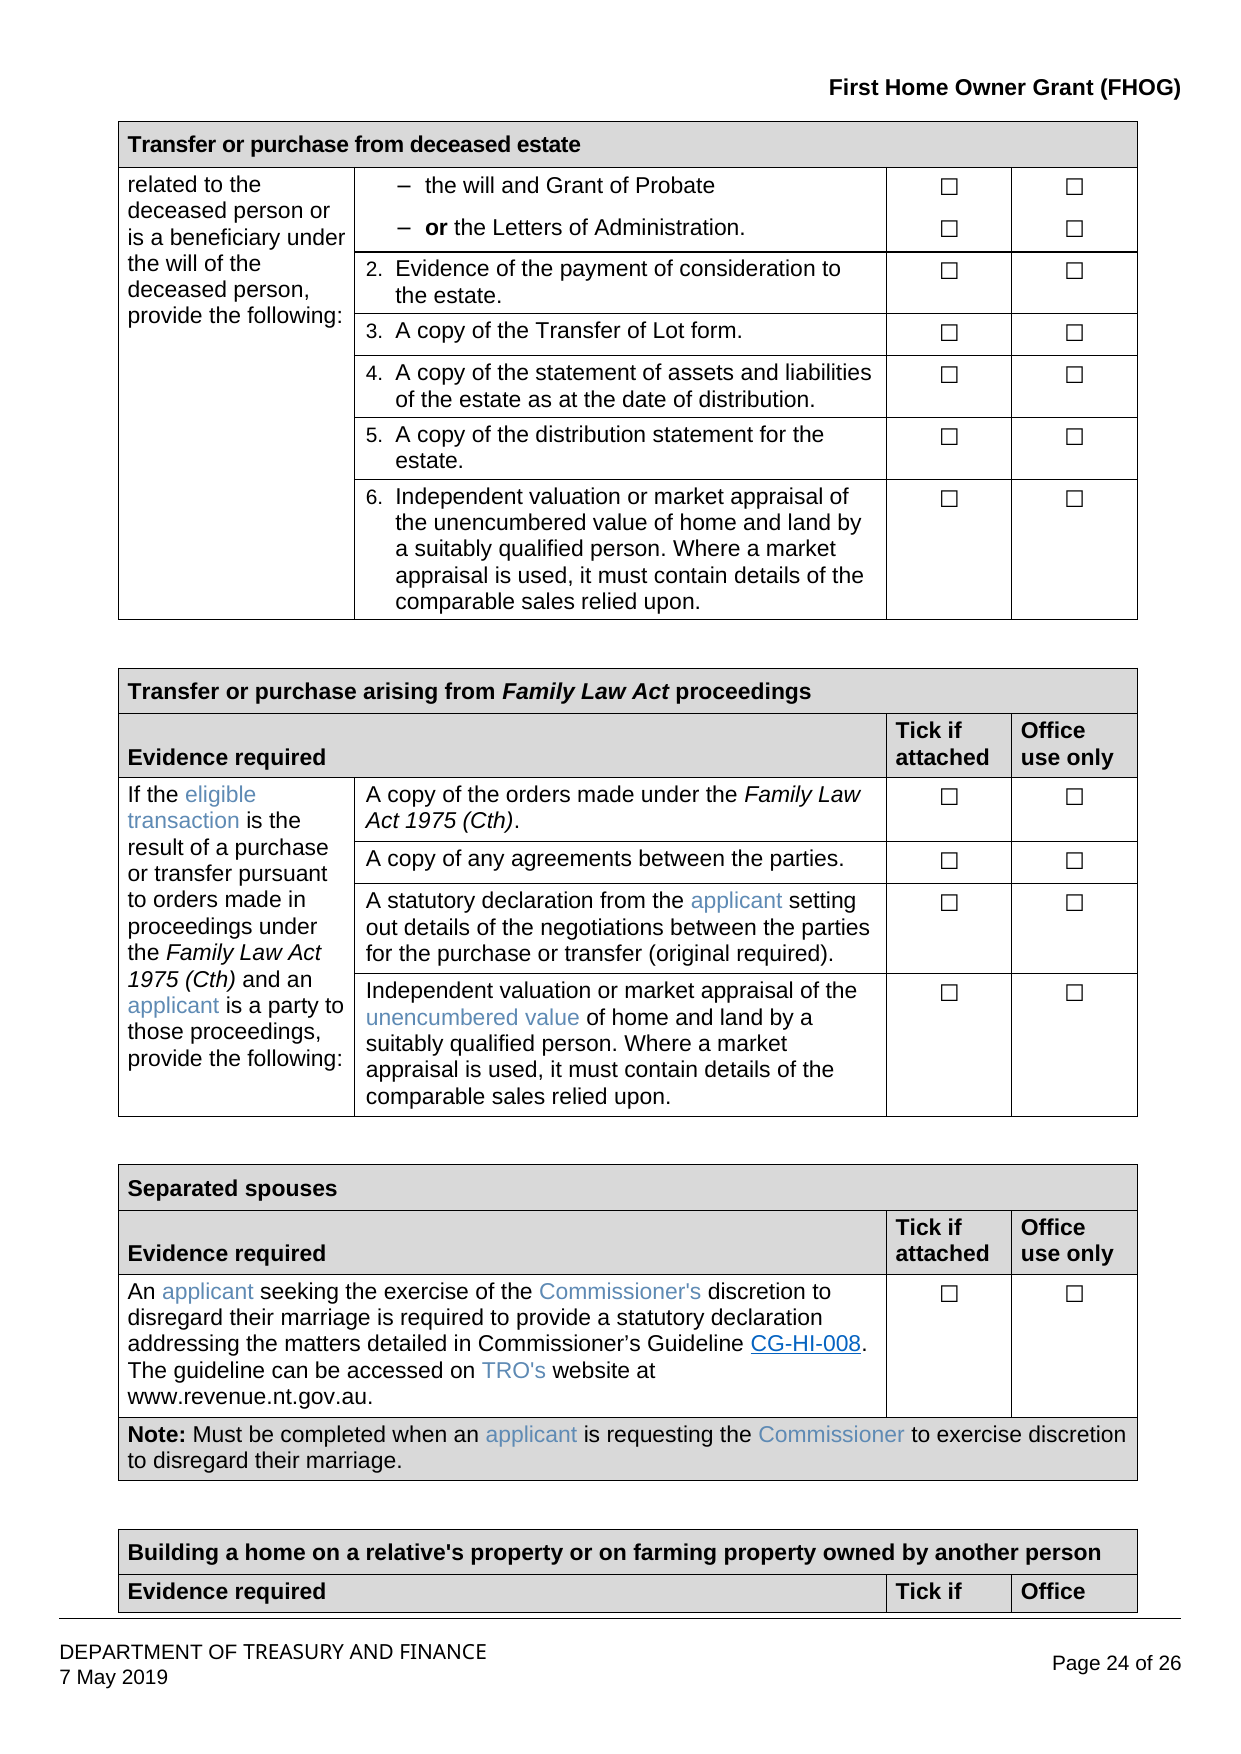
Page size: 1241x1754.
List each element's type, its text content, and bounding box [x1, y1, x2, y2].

table_cell Tick if attached [887, 714, 1011, 777]
table_cell Independent valuation or market appraisal of the unencumbered value of home and land by a suitably qualified person. Where a market appraisal is used, it must contain details of the comparable sales relied upon. [355, 974, 886, 1116]
table_cell Tick if attached [887, 1575, 1011, 1612]
table_cell [887, 314, 1011, 355]
table_cell An applicant seeking the exercise of the Commissioner's discretion to disregard their marriage is required to provide a statutory declaration addressing the matters detailed in Commissioner’s Guideline CG-HI-008. The guideline can be accessed on TRO's website at www.revenue.nt.gov.au. [119, 1275, 886, 1417]
table_cell [887, 418, 1011, 479]
table_cell [887, 1275, 1011, 1417]
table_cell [119, 168, 354, 619]
table_cell [1012, 253, 1137, 313]
table_cell [887, 168, 1011, 209]
table_cell A copy of the Transfer of Lot form. [355, 314, 886, 355]
table_header Transfer or purchase arising from Family Law Act proceedings [119, 669, 1137, 713]
table_cell [1012, 168, 1137, 209]
table_cell [887, 356, 1011, 417]
table_cell [887, 884, 1011, 973]
table_cell Independent valuation or market appraisal of the unencumbered value of home and land by a suitably qualified person. Where a market appraisal is used, it must contain details of the comparable sales relied upon. [355, 480, 886, 619]
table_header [119, 1530, 1137, 1574]
table_cell [887, 480, 1011, 619]
table_cell If the eligible transaction is the result of a purchase or transfer pursuant to orders made in proceedings under the Family Law Act 1975 (Cth) and an applicant is a party to those proceedings, provide the following: [119, 778, 354, 1116]
table_cell A copy of the distribution statement for the estate. [355, 418, 886, 479]
table_cell A copy of any agreements between the parties. [355, 842, 886, 883]
table_cell [887, 778, 1011, 841]
table_cell Office use only [1012, 1575, 1137, 1612]
table_cell [1012, 480, 1137, 619]
table_cell [1012, 884, 1137, 973]
table_cell [1012, 418, 1137, 479]
table_cell Note: Must be completed when an applicant is requesting the Commissioner to exercise discretion to disregard their marriage. [119, 1418, 1137, 1480]
table_cell [1012, 356, 1137, 417]
table_cell A statutory declaration from the applicant setting out details of the negotiations between the parties for the purchase or transfer (original required). [355, 884, 886, 973]
table_cell [1012, 842, 1137, 883]
table_cell [1012, 778, 1137, 841]
table_cell [887, 253, 1011, 313]
table_cell [1012, 314, 1137, 355]
table_cell Evidence required [119, 1575, 886, 1612]
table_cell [355, 168, 886, 209]
table_cell [1012, 974, 1137, 1116]
table_header Transfer or purchase from deceased estate [119, 122, 1137, 167]
table_cell Office use only [1012, 1211, 1137, 1274]
table_cell [887, 209, 1011, 251]
table_cell [1012, 209, 1137, 251]
table_cell [887, 842, 1011, 883]
table_cell A copy of the statement of assets and liabilities of the estate as at the date of distribution. [355, 356, 886, 417]
table_cell Evidence of the payment of consideration to the estate. [355, 253, 886, 313]
table_cell Office use only [1012, 714, 1137, 777]
table_cell [1012, 1275, 1137, 1417]
table_cell [887, 974, 1011, 1116]
table_cell Evidence required [119, 1211, 886, 1274]
table_cell Evidence required [119, 714, 886, 777]
table_cell or the Letters of Administration. [355, 209, 886, 251]
table_header Separated spouses [119, 1165, 1137, 1210]
table_cell Tick if attached [887, 1211, 1011, 1274]
table_cell A copy of the orders made under the Family Law Act 1975 (Cth). [355, 778, 886, 841]
